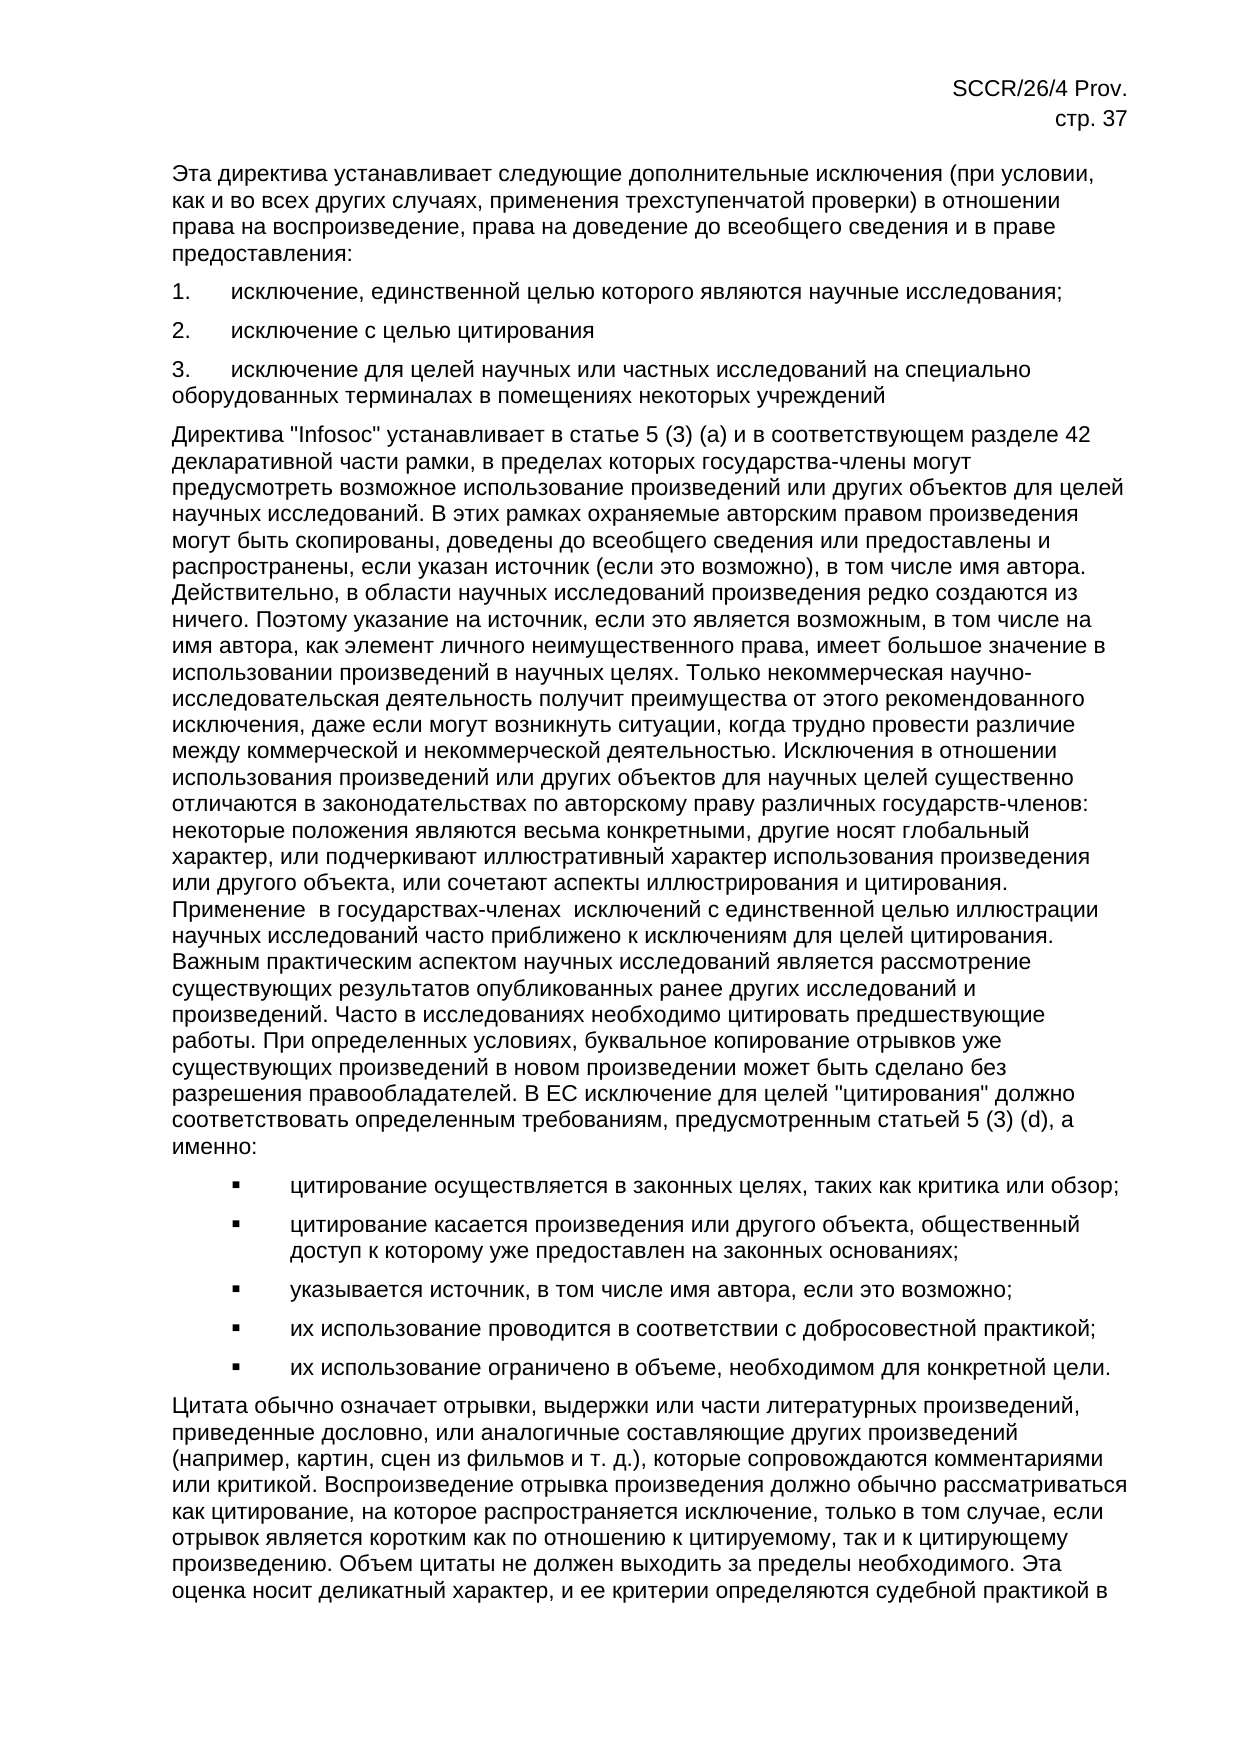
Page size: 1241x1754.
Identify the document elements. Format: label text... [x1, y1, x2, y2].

list их использование проводится в соответствии с добросовестной практикой; [231, 1314, 1128, 1341]
list цитирование касается произведения или другого объекта, общественный доступ к которому уже предоставлен на законных основаниях; [231, 1211, 1128, 1263]
list 2. исключение с целью цитирования [172, 317, 1128, 343]
list цитирование осуществляется в законных целях, таких как критика или обзор; [231, 1172, 1128, 1198]
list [112, 160, 1128, 266]
list 1. исключение, единственной целью которого являются научные исследования; [172, 278, 1128, 305]
list Директива "Infosoc" устанавливает в статье 5 (3) (а) и в соответствующем разделе 42 декларативной части рамки, в пределах которых государства-члены могут предусмотреть возможное использование произведений или других объектов для целей научных исследований. В этих рамках охраняемые авторским правом произведения могут быть скопированы, доведены до всеобщего сведения или предоставлены и распространены, если указан источник (если это возможно), в том числе имя автора. Действительно, в области научных исследований произведения редко создаются из ничего. Поэтому указание на источник, если это является возможным, в том числе на имя автора, как элемент личного неимущественного права, имеет большое значение в использовании произведений в научных целях. Только некоммерческая научно-исследовательская деятельность получит преимущества от этого рекомендованного исключения, даже если могут возникнуть ситуации, когда трудно провести различие между коммерческой и некоммерческой деятельностью. Исключения в отношении использования произведений или других объектов для научных целей существенно отличаются в законодательствах по авторскому праву различных государств-членов: некоторые положения являются весьма конкретными, другие носят глобальный характер, или подчеркивают иллюстративный характер использования произведения или другого объекта, или сочетают аспекты иллюстрирования и цитирования. Применение в государствах-членах исключений с единственной целью иллюстрации научных исследований часто приближено к исключениям для целей цитирования. Важным практическим аспектом научных исследований является рассмотрение существующих результатов опубликованных ранее других исследований и произведений. Часто в исследованиях необходимо цитировать предшествующие работы. При определенных условиях, буквальное копирование отрывков уже существующих произведений в новом произведении может быть сделано без разрешения правообладателей. В ЕС исключение для целей "цитирования" должно соответствовать определенным требованиям, предусмотренным статьей 5 (3) (d), а именно: [172, 421, 1128, 1159]
list их использование ограничено в объеме, необходимом для конкретной цели. [231, 1353, 1128, 1380]
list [172, 1392, 1128, 1603]
list указывается источник, в том числе имя автора, если это возможно; [231, 1276, 1128, 1302]
list 3. исключение для целей научных или частных исследований на специально оборудованных терминалах в помещениях некоторых учреждений [172, 356, 1128, 409]
